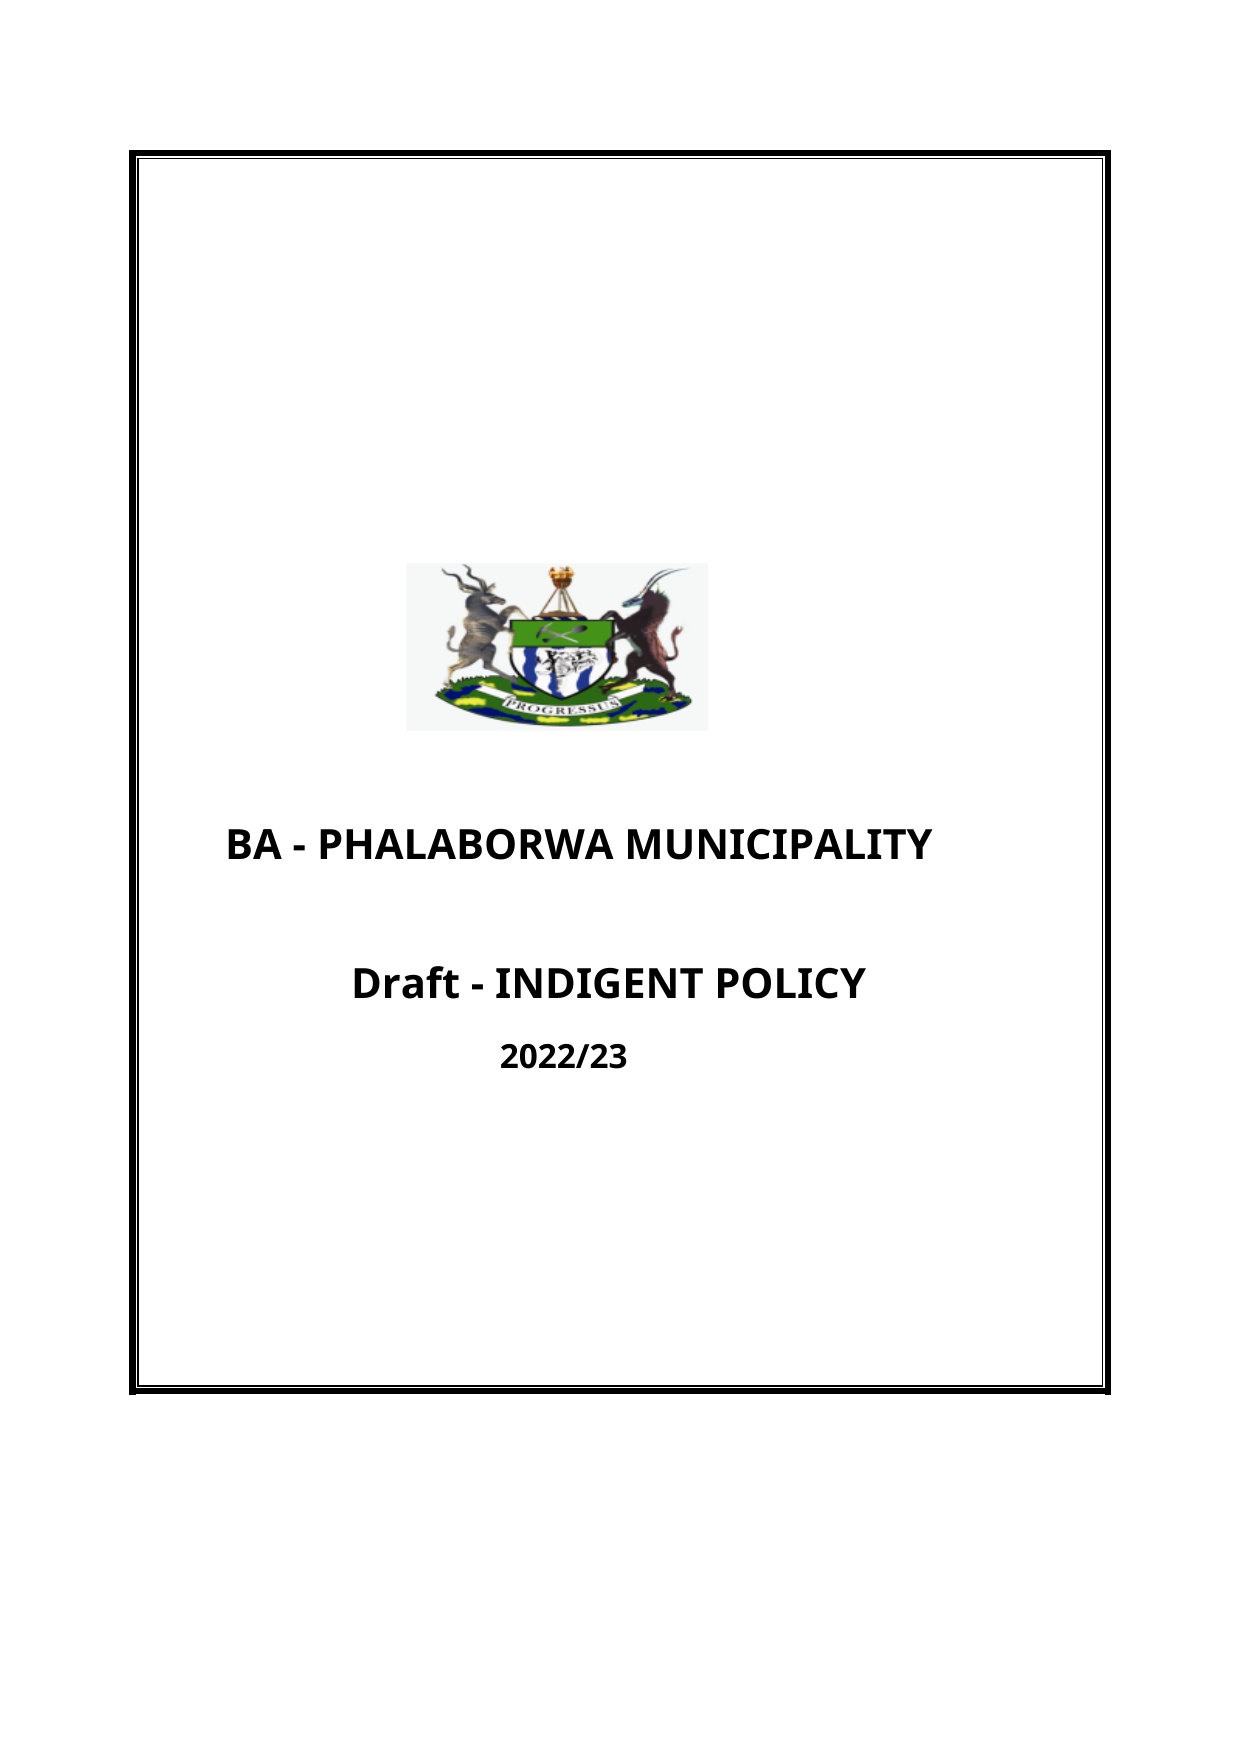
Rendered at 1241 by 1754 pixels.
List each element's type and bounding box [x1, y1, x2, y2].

picture [406, 562, 710, 732]
